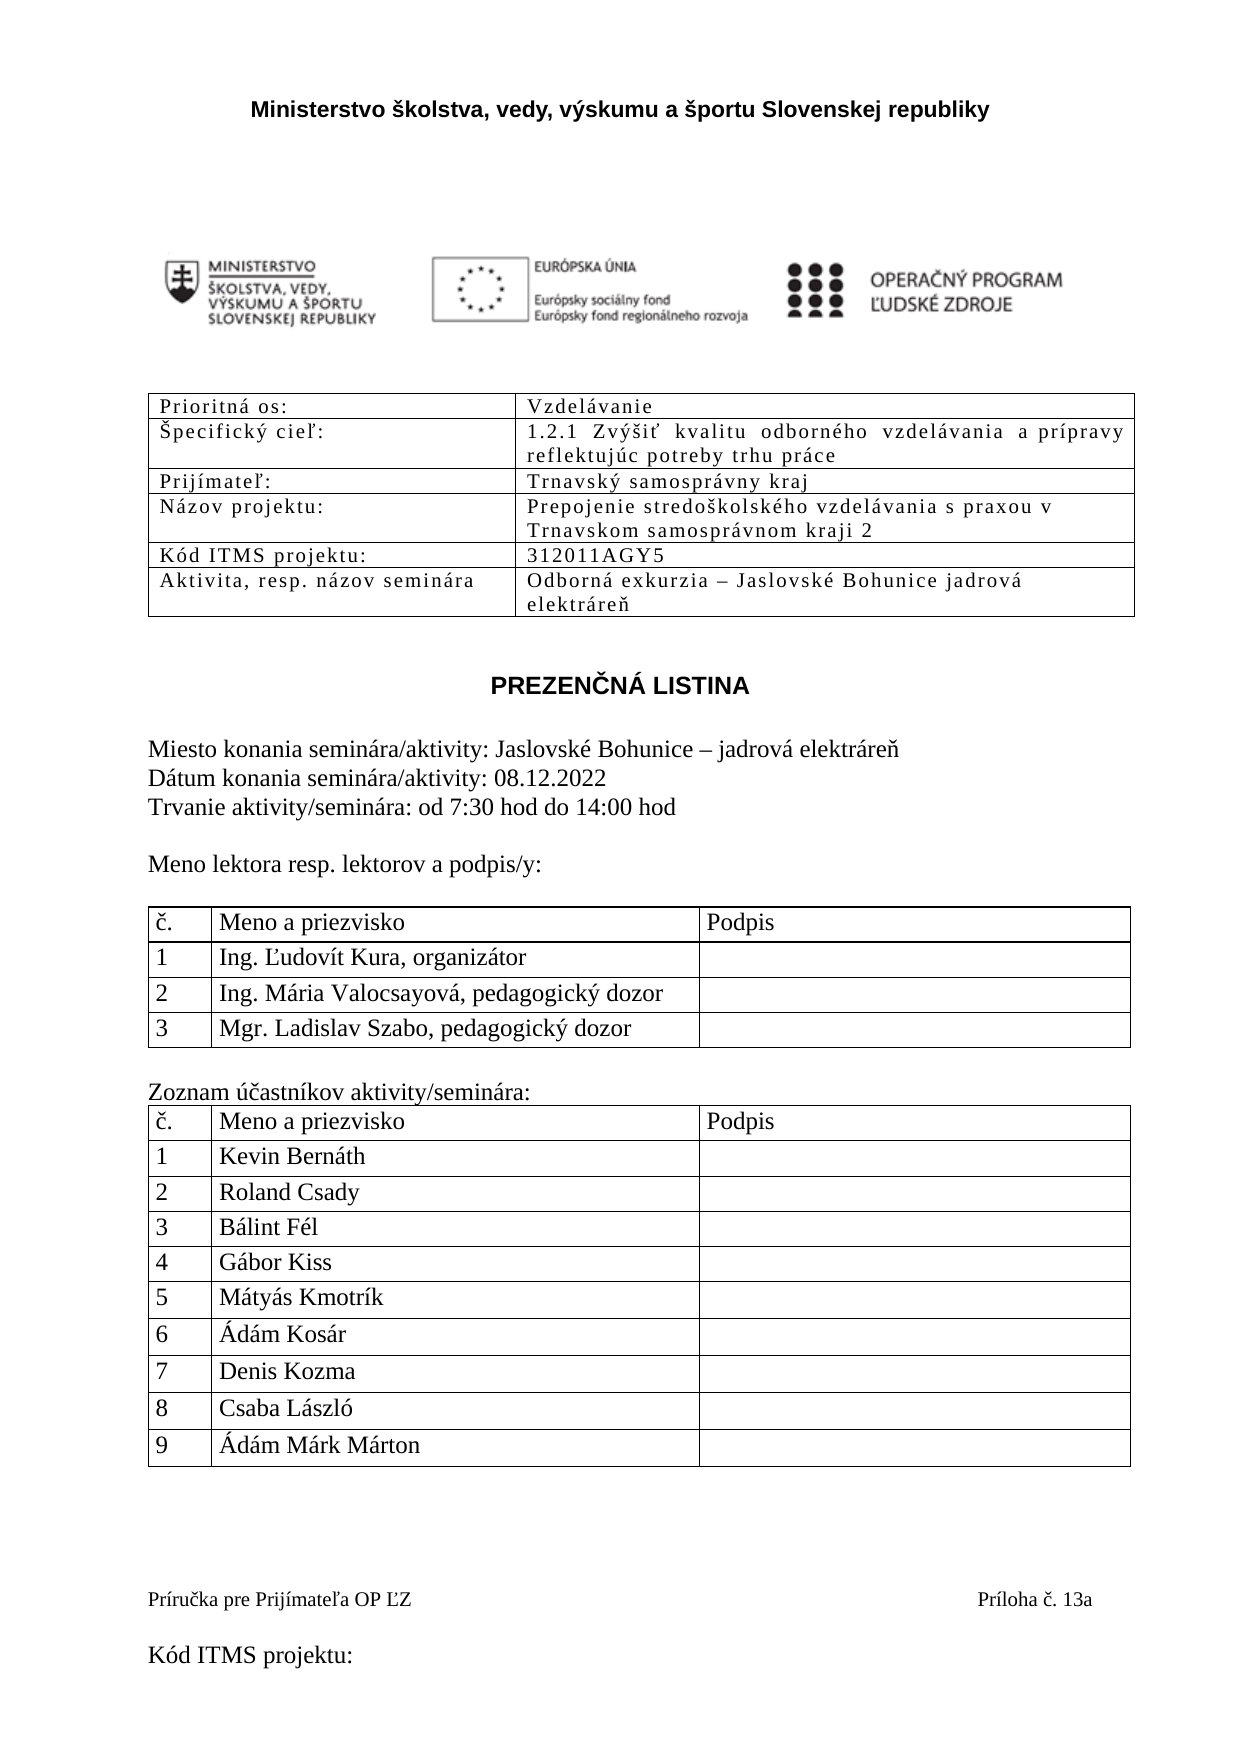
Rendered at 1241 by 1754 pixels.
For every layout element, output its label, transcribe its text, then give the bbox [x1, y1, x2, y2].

table_cell [700, 1430, 1130, 1466]
table_cell 1.2.1 Zvýšiť kvalitu odborného vzdelávania a prípravy reflektujúc potreby trhu práce [516, 419, 1134, 467]
table_cell Trnavský samosprávny kraj [516, 469, 1134, 493]
table_cell Csaba László [212, 1393, 699, 1429]
table_cell Mgr. Ladislav Szabo, pedagogický dozor [212, 1013, 699, 1047]
table_cell Mátyás Kmotrík [212, 1282, 699, 1318]
table_cell [700, 1177, 1130, 1211]
table_cell 3 [149, 1013, 211, 1047]
text Meno lektora resp. lektorov a podpis/y: [148, 849, 1093, 878]
table_cell [700, 1247, 1130, 1281]
table_cell [700, 1319, 1130, 1355]
table_cell Odborná exkurzia – Jaslovské Bohunice jadrová elektráreň [516, 568, 1134, 616]
table_cell [700, 978, 1130, 1012]
table_header Meno a priezvisko [212, 908, 699, 941]
table_cell 3 [149, 1212, 211, 1246]
table_header č. [149, 908, 211, 941]
table_cell Kevin Bernáth [212, 1141, 699, 1176]
table_header Vzdelávanie [516, 394, 1134, 418]
table_cell 1 [149, 1141, 211, 1176]
table_header Meno a priezvisko [212, 1106, 699, 1140]
table_header Prioritná os: [149, 394, 515, 418]
table_cell 6 [149, 1319, 211, 1355]
table_cell Prijímateľ: [149, 469, 515, 493]
table_cell Bálint Fél [212, 1212, 699, 1246]
table_cell Aktivita, resp. názov seminára [149, 568, 515, 616]
table_cell Ing. Ľudovít Kura, organizátor [212, 943, 699, 977]
table_cell Názov projektu: [149, 494, 515, 542]
table_cell 4 [149, 1247, 211, 1281]
table_cell 2 [149, 978, 211, 1012]
table_cell [700, 1282, 1130, 1318]
text Miesto konania seminára/aktivity: Jaslovské Bohunice – jadrová elektráreň [148, 734, 1093, 763]
table_cell [700, 1356, 1130, 1392]
table_cell 2 [149, 1177, 211, 1211]
table_cell 5 [149, 1282, 211, 1318]
text PREZENČNÁ LISTINA [148, 671, 1093, 699]
picture [147, 231, 1092, 365]
table_cell [700, 943, 1130, 977]
table_cell [700, 1393, 1130, 1429]
table_cell Kód ITMS projektu: [149, 543, 515, 567]
table_cell Špecifický cieľ: [149, 419, 515, 467]
table_cell Denis Kozma [212, 1356, 699, 1392]
table_cell 1 [149, 943, 211, 977]
table_cell 312011AGY5 [516, 543, 1134, 567]
table_cell [700, 1212, 1130, 1246]
table_cell Gábor Kiss [212, 1247, 699, 1281]
table_cell [700, 1013, 1130, 1047]
table_cell 9 [149, 1430, 211, 1466]
table_header Podpis [700, 1106, 1130, 1140]
table_header č. [149, 1106, 211, 1140]
text Kód ITMS projektu: [148, 1640, 1093, 1669]
text Zoznam účastníkov aktivity/seminára: [148, 1077, 1093, 1105]
table_cell 8 [149, 1393, 211, 1429]
table_cell 7 [149, 1356, 211, 1392]
table_cell Ádám Márk Márton [212, 1430, 699, 1466]
text Príručka pre Prijímateľa OP ĽZ Príloha č. 13a [148, 1587, 1093, 1611]
table_cell Ing. Mária Valocsayová, pedagogický dozor [212, 978, 699, 1012]
table_cell Roland Csady [212, 1177, 699, 1211]
table_cell Ádám Kosár [212, 1319, 699, 1355]
text Trvanie aktivity/seminára: od 7:30 hod do 14:00 hod [148, 792, 1093, 821]
table_header Podpis [700, 908, 1130, 941]
text Dátum konania seminára/aktivity: 08.12.2022 [148, 763, 1093, 792]
table_cell [700, 1141, 1130, 1176]
table_cell Prepojenie stredoškolského vzdelávania s praxou v Trnavskom samosprávnom kraji 2 [516, 494, 1134, 542]
